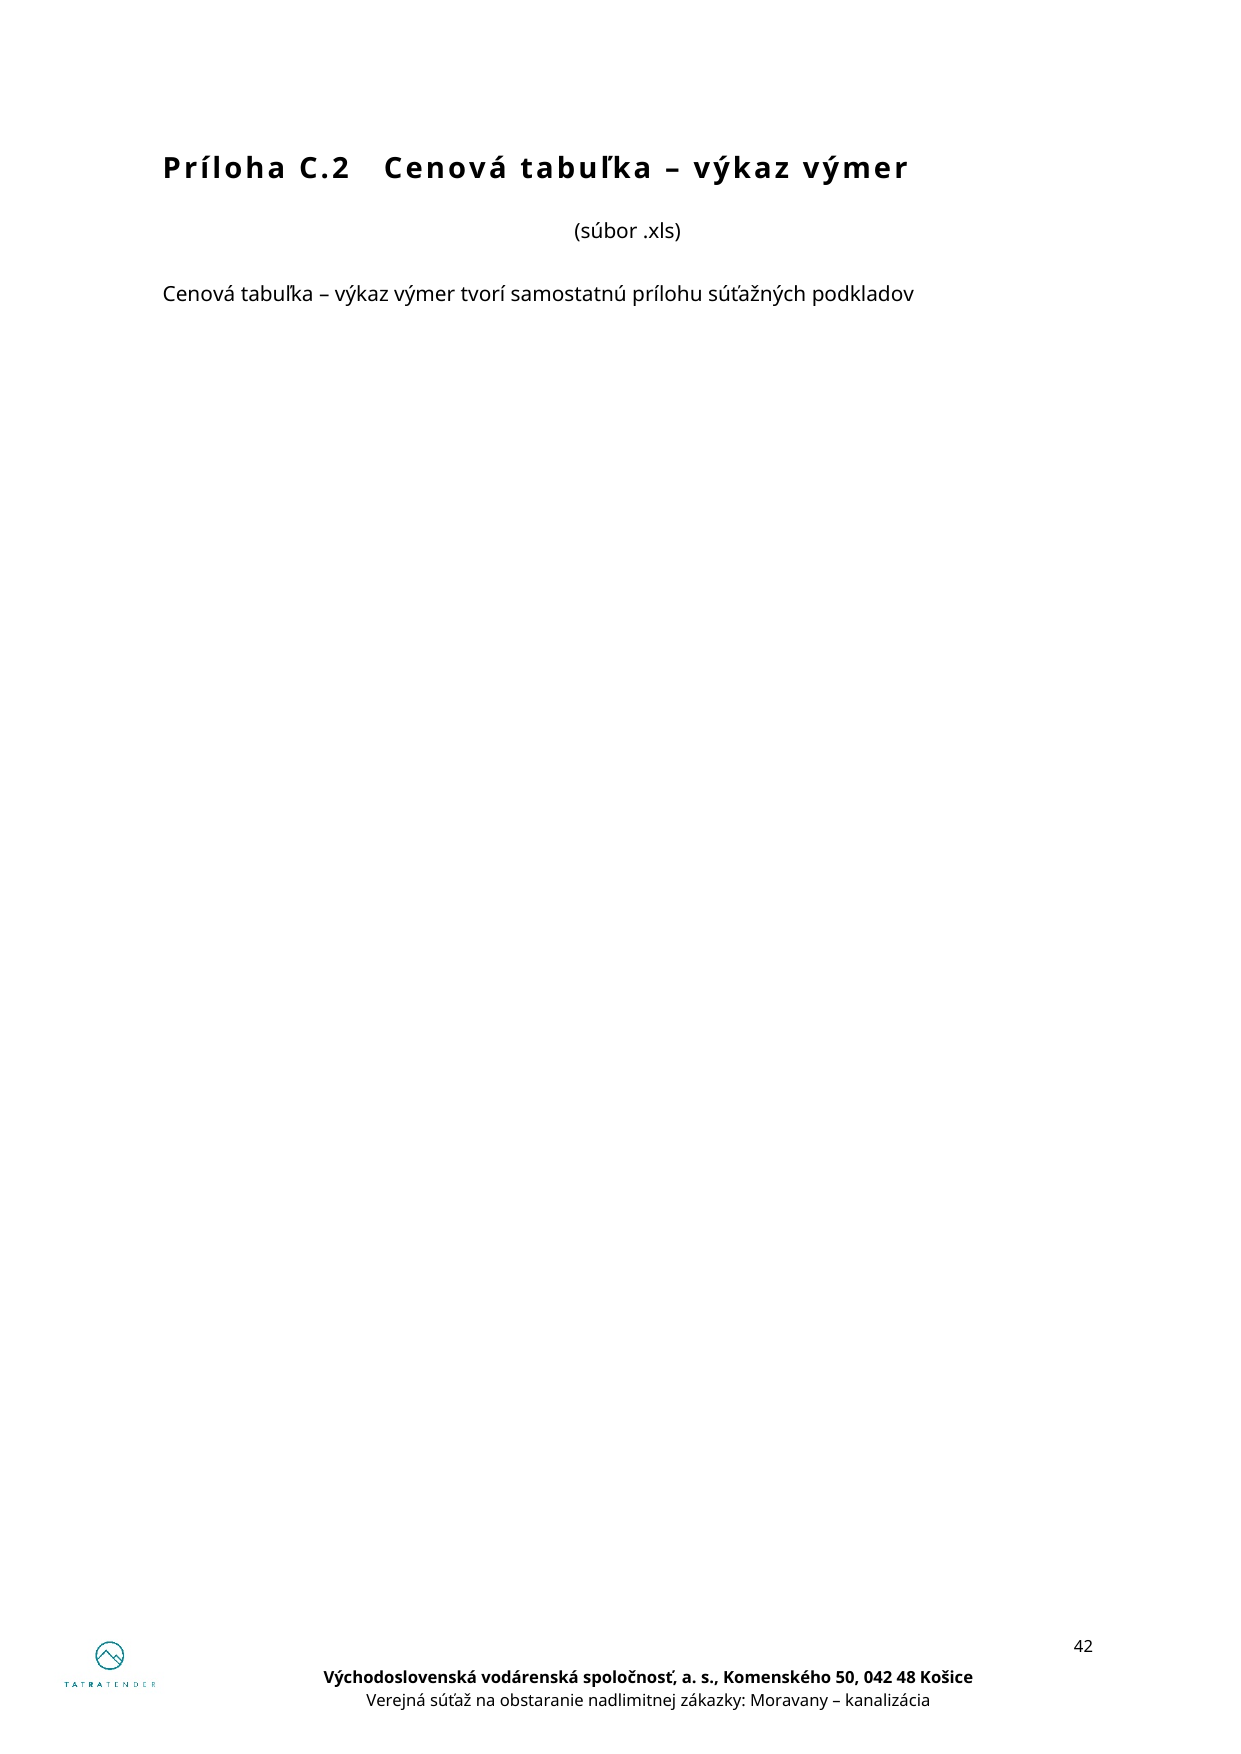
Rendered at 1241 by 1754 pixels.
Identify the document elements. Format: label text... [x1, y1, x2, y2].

text Cenová tabuľka – výkaz výmer tvorí samostatnú prílohu súťažných podkladov [162, 279, 1093, 308]
picture [43, 1617, 176, 1711]
text Príloha C.2 Cenová tabuľka – výkaz výmer [162, 148, 1093, 187]
text (súbor .xls) [162, 216, 1093, 244]
